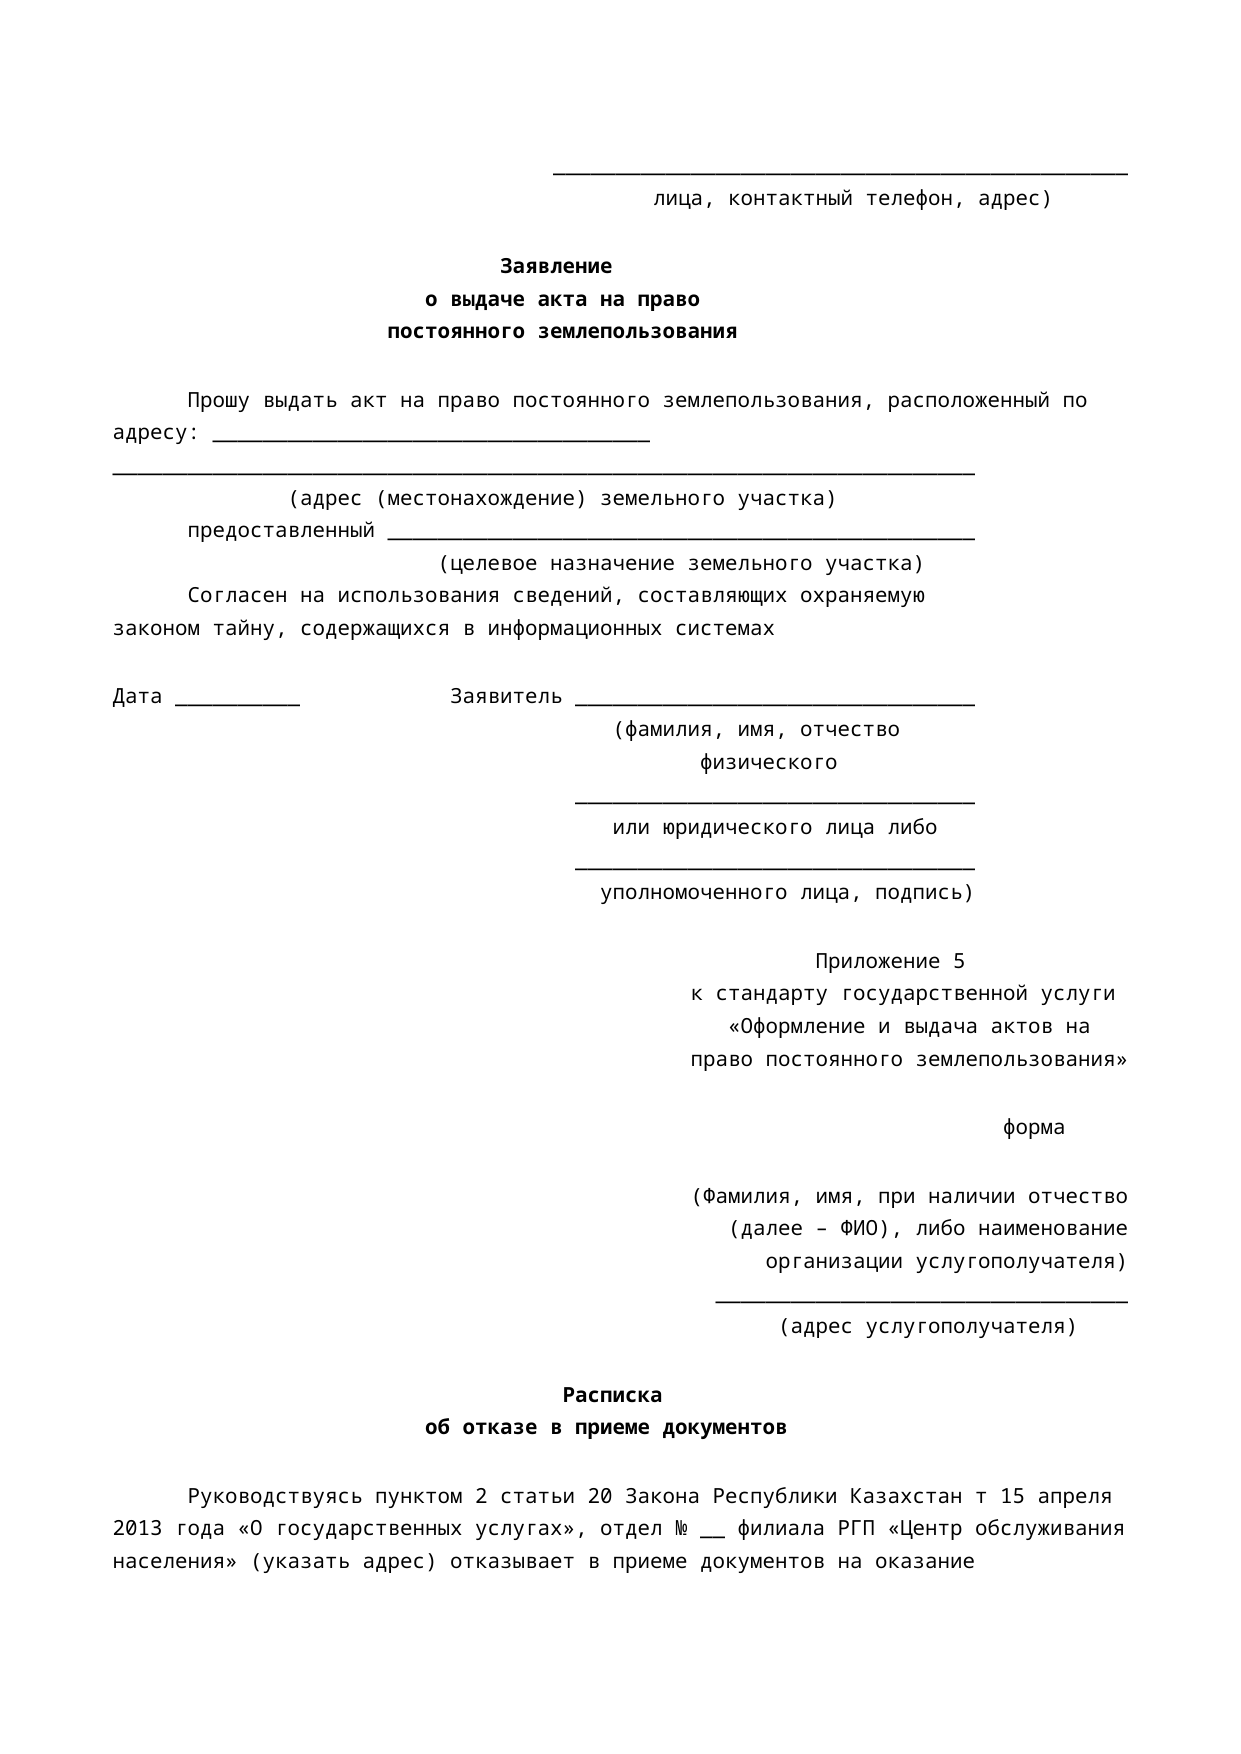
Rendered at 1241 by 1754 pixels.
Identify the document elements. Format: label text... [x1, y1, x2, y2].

text Приложение 5 к стандарту государственной услуги «Оформление и выдача актов на право постоянного землепользования» [112, 946, 1128, 1072]
text Расписка об отказе в приеме документов [112, 1380, 1128, 1441]
text Прошу выдать акт на право постоянного землепользования, расположенный по адресу: ___________________________________ _____________________________________________________________________ (адрес (местонахождение) земельного участка) предоставленный _______________________________________________ (целевое назначение земельного участка) Согласен на использования сведений, составляющих охраняемую законом тайну, содержащихся в информационных системах [112, 385, 1128, 642]
text (Фамилия, имя, при наличии отчество (далее – ФИО), либо наименование организации услугополучателя) _________________________________ (адрес услугополучателя) [112, 1181, 1128, 1339]
text Заявление о выдаче акта на право постоянного землепользования [112, 251, 1128, 345]
text Дата __________ Заявитель ________________________________ (фамилия, имя, отчество физического ________________________________ или юридического лица либо ________________________________ уполномоченного лица, подпись) [112, 682, 1128, 906]
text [112, 1481, 1128, 1574]
text форма [112, 1112, 1128, 1141]
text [112, 150, 1128, 211]
